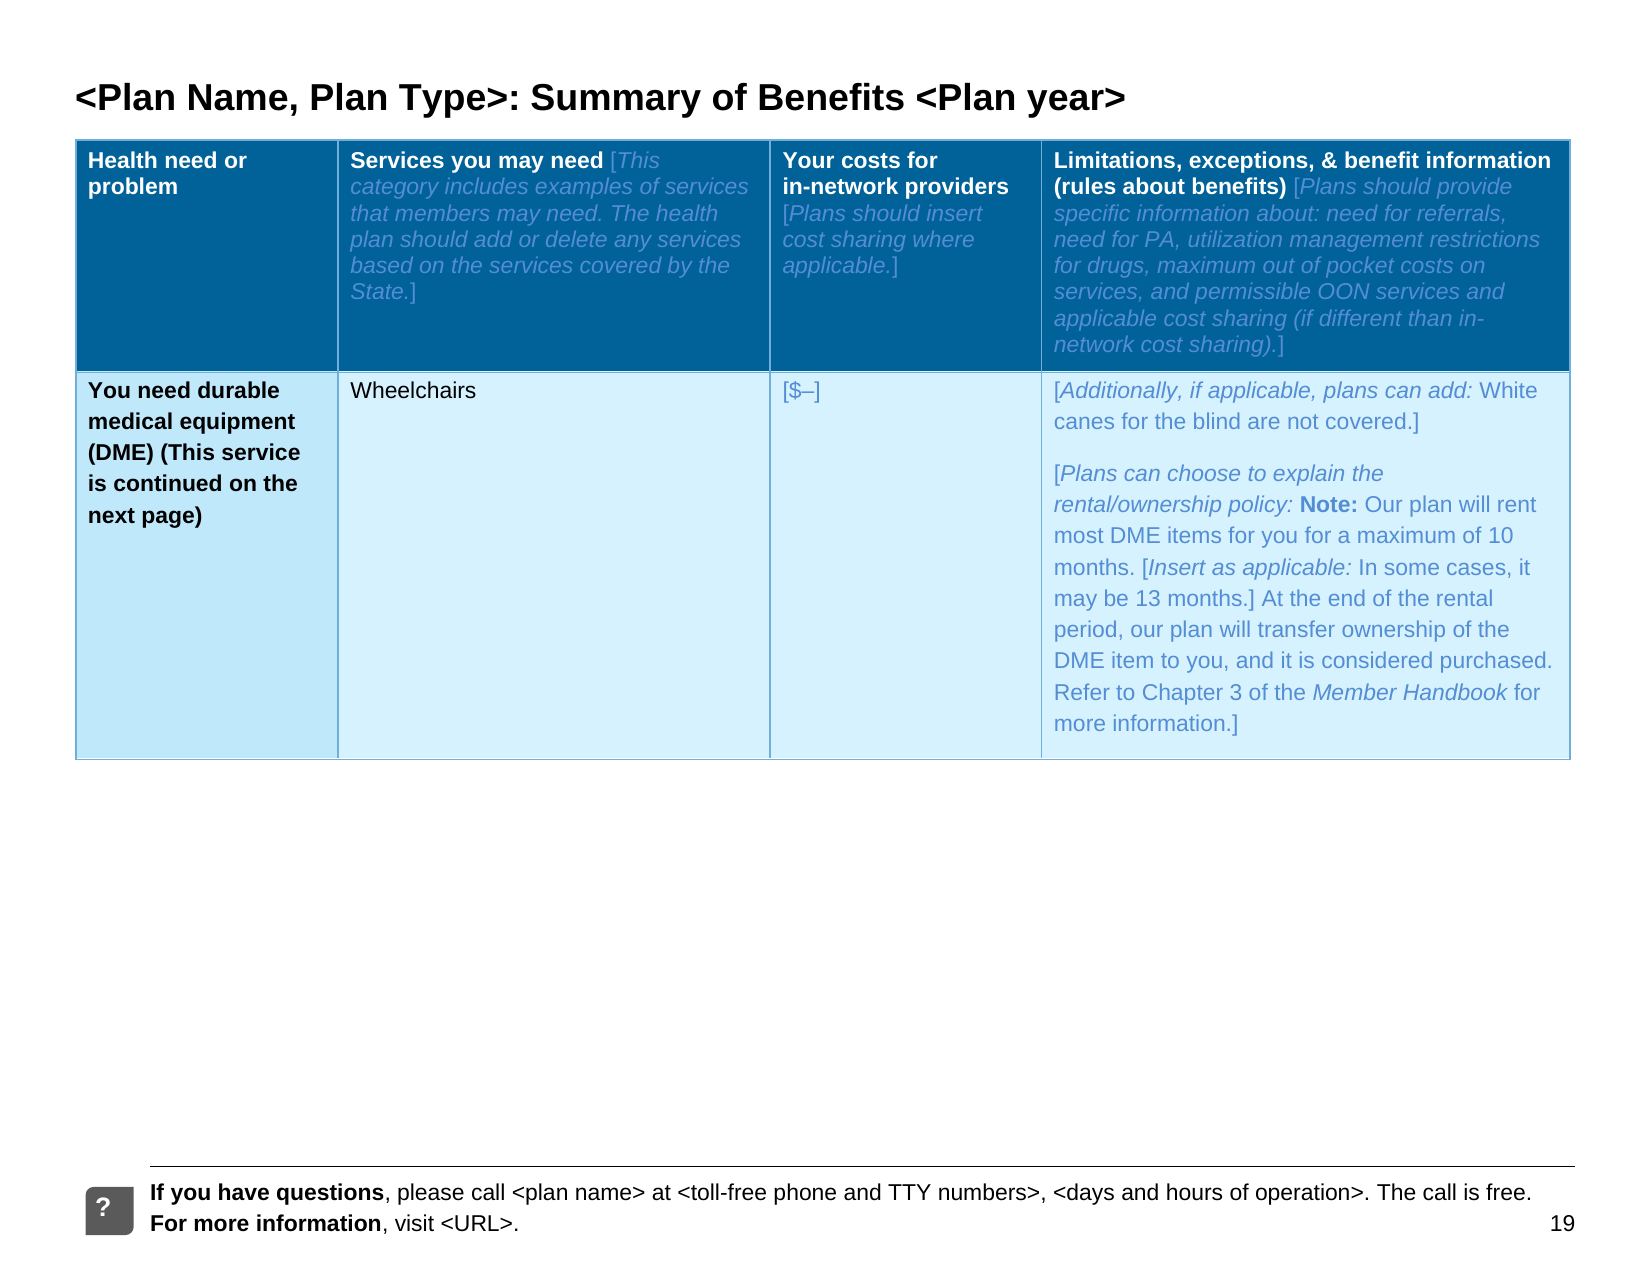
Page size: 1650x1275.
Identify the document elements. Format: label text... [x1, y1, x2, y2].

table_header Health need or problem [77, 141, 337, 371]
table_cell [$–] [771, 373, 1041, 758]
table_cell Wheelchairs [339, 373, 769, 758]
table_header Services you may need [This category includes examples of services that members may need. The health plan should add or delete any services based on the services covered by the State.] [339, 141, 769, 371]
table_header Your costs for in-network providers [Plans should insert cost sharing where applicable.] [771, 141, 1041, 371]
table_header Limitations, exceptions, & benefit information (rules about benefits) [Plans should provide specific information about: need for referrals, need for PA, utilization management restrictions for drugs, maximum out of pocket costs on services, and permissible OON services and applicable cost sharing (if different than in-network cost sharing).] [1042, 141, 1569, 371]
table_cell [Additionally, if applicable, plans can add: White canes for the blind are not covered.] [Plans can choose to explain the rental/ownership policy: Note: Our plan will rent most DME items for you for a maximum of 10 months. [Insert as applicable: In some cases, it may be 13 months.] At the end of the rental period, our plan will transfer ownership of the DME item to you, and it is considered purchased. Refer to Chapter 3 of the Member Handbook for more information.] [1042, 373, 1569, 758]
table_cell You need durable medical equipment (DME) (This service is continued on the next page) [77, 373, 337, 758]
